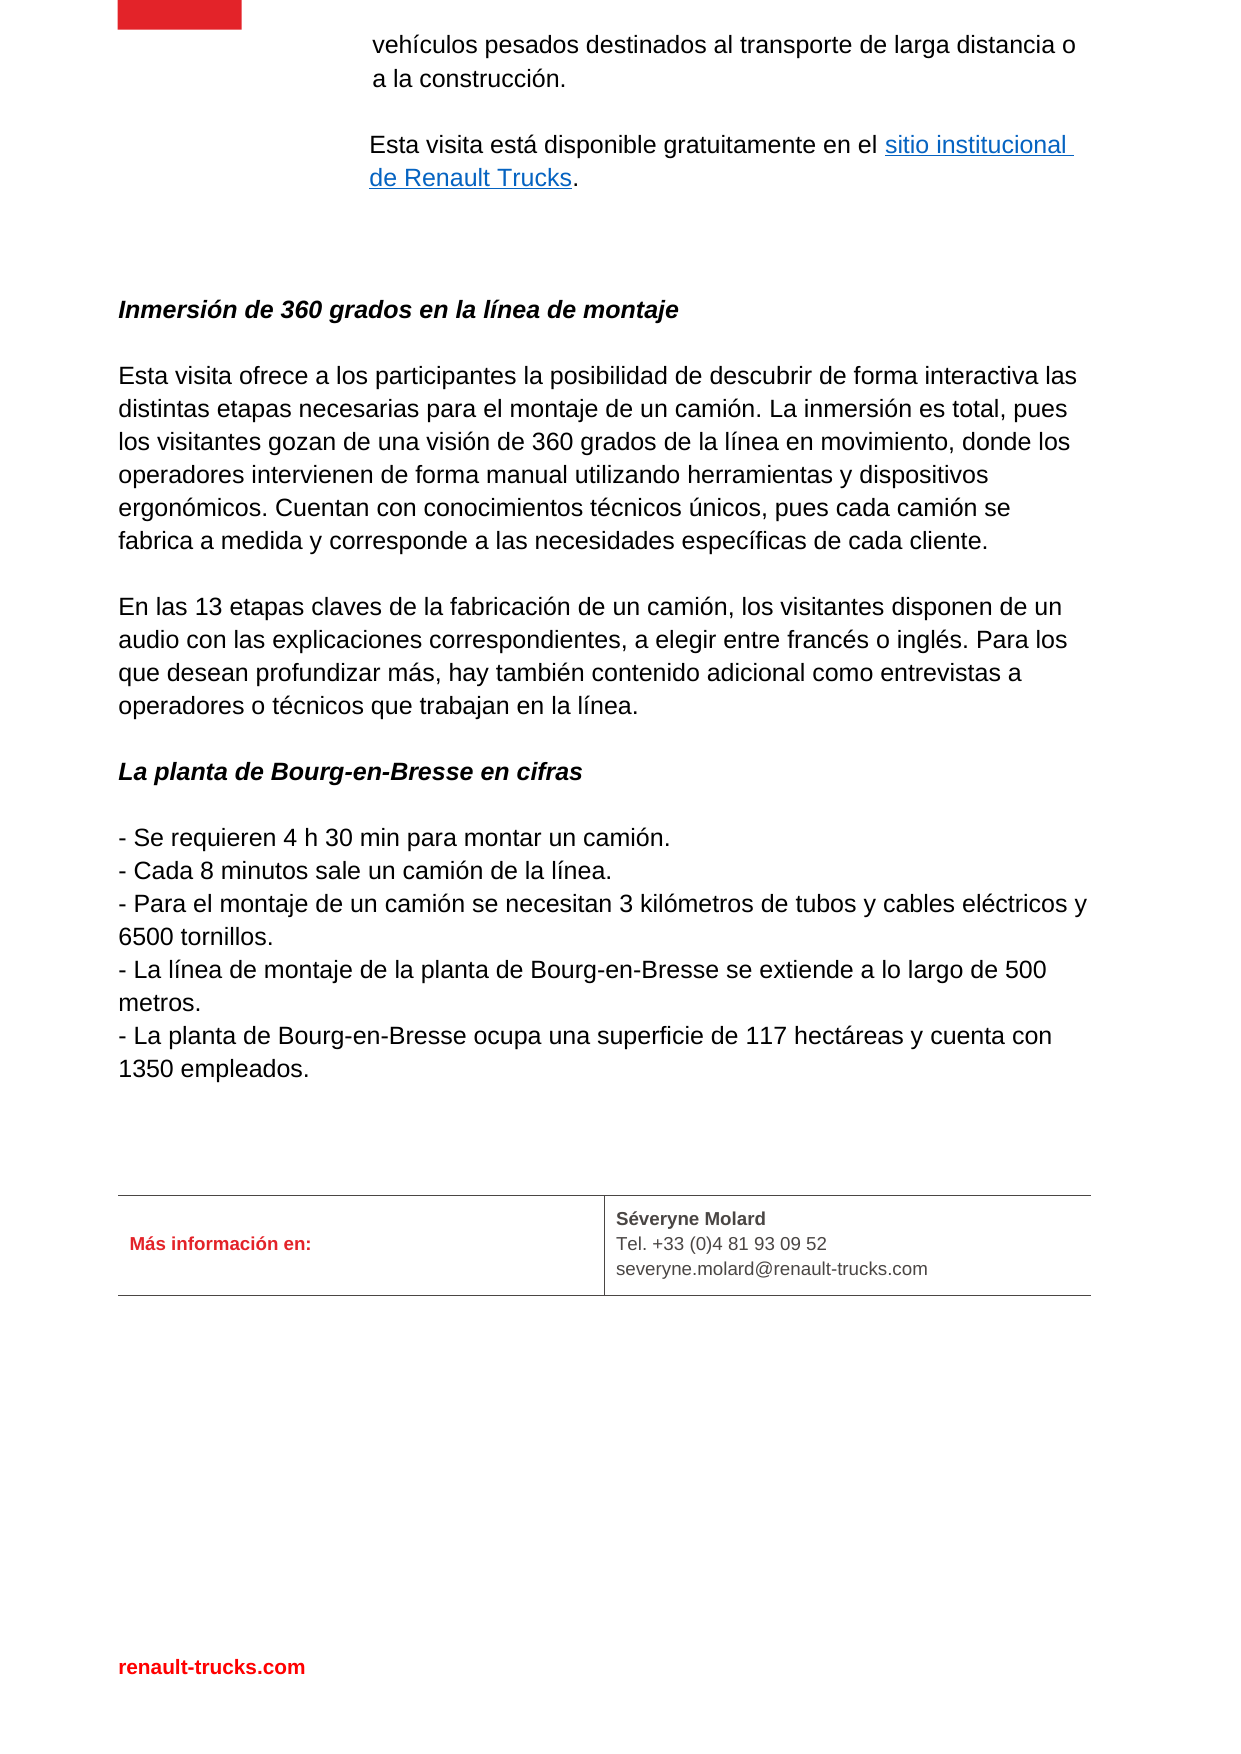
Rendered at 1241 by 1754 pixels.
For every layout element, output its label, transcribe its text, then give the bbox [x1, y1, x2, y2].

text - Cada 8 minutos sale un camión de la línea. [118, 856, 1093, 885]
text Inmersión de 360 grados en la línea de montaje [118, 295, 1093, 323]
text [372, 31, 1093, 92]
text Esta visita ofrece a los participantes la posibilidad de descubrir de forma interactiva las distintas etapas necesarias para el montaje de un camión. La inmersión es total, pues los visitantes gozan de una visión de 360 grados de la línea en movimiento, donde los operadores intervienen de forma manual utilizando herramientas y dispositivos ergonómicos. Cuentan con conocimientos técnicos únicos, pues cada camión se fabrica a medida y corresponde a las necesidades específicas de cada cliente. [118, 361, 1093, 554]
table_header Más información en: [118, 1196, 604, 1295]
table_header Séveryne Molard Tel. +33 (0)4 81 93 09 52 severyne.molard@renault-trucks.com [605, 1196, 1091, 1295]
text - La planta de Bourg-en-Bresse ocupa una superficie de 117 hectáreas y cuenta con 1350 empleados. [118, 1021, 1093, 1109]
text La planta de Bourg-en-Bresse en cifras [118, 757, 1093, 786]
text - Se requieren 4 h 30 min para montar un camión. [118, 823, 1093, 852]
text Esta visita está disponible gratuitamente en el sitio institucional de Renault Trucks. [369, 129, 1093, 191]
text En las 13 etapas claves de la fabricación de un camión, los visitantes disponen de un audio con las explicaciones correspondientes, a elegir entre francés o inglés. Para los que desean profundizar más, hay también contenido adicional como entrevistas a operadores o técnicos que trabajan en la línea. [118, 592, 1093, 720]
text - Para el montaje de un camión se necesitan 3 kilómetros de tubos y cables eléctricos y 6500 tornillos. [118, 889, 1093, 951]
text - La línea de montaje de la planta de Bourg-en-Bresse se extiende a lo largo de 500 metros. [118, 955, 1093, 1017]
